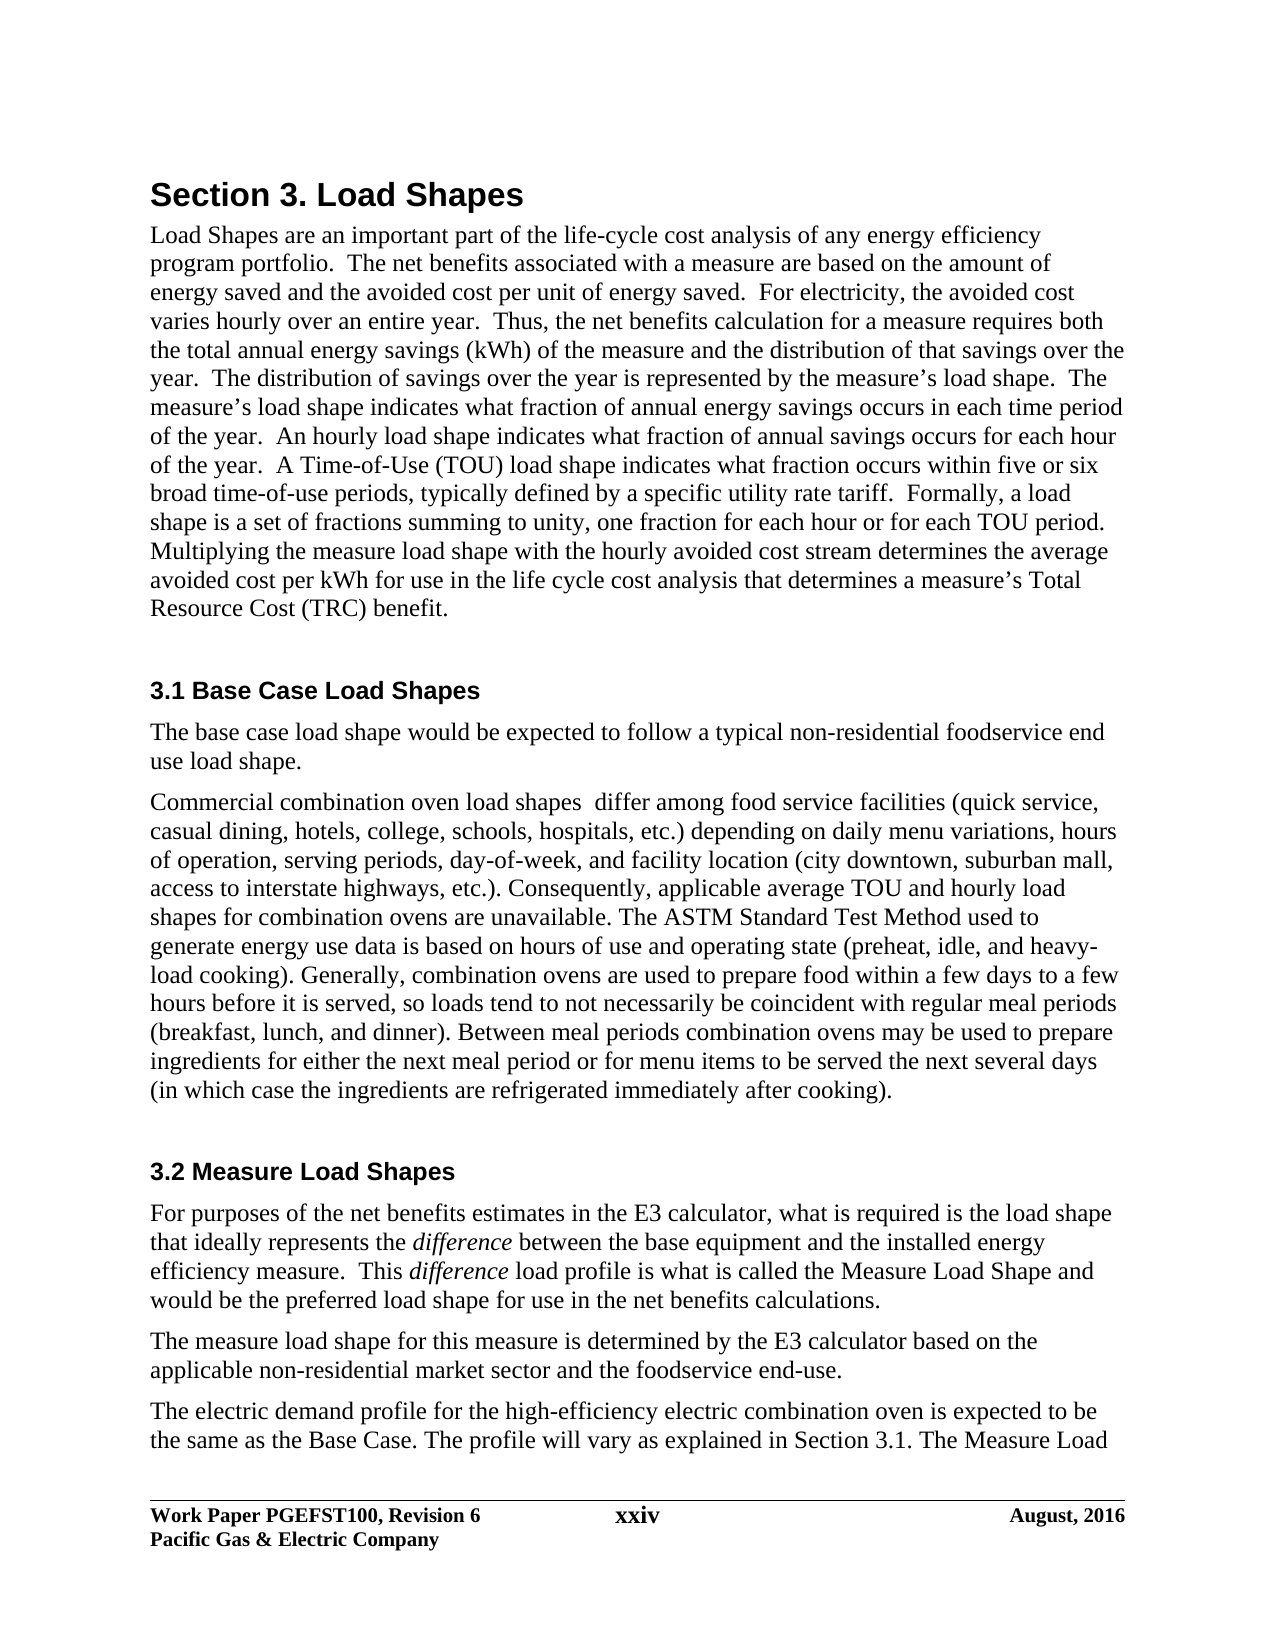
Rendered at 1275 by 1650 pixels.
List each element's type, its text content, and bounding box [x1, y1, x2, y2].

subtitle 3.1 Base Case Load Shapes [150, 676, 1125, 705]
text Commercial combination oven load shapes differ among food service facilities (quick service, casual dining, hotels, college, schools, hospitals, etc.) depending on daily menu variations, hours of operation, serving periods, day-of-week, and facility location (city downtown, suburban mall, access to interstate highways, etc.). Consequently, applicable average TOU and hourly load shapes for combination ovens are unavailable. The ASTM Standard Test Method used to generate energy use data is based on hours of use and operating state (preheat, idle, and heavy-load cooking). Generally, combination ovens are used to prepare food within a few days to a few hours before it is served, so loads tend to not necessarily be coincident with regular meal periods (breakfast, lunch, and dinner). Between meal periods combination ovens may be used to prepare ingredients for either the next meal period or for menu items to be served the next several days (in which case the ingredients are refrigerated immediately after cooking). [150, 787, 1125, 1103]
text Load Shapes are an important part of the life-cycle cost analysis of any energy efficiency program portfolio. The net benefits associated with a measure are based on the amount of energy saved and the avoided cost per unit of energy saved. For electricity, the avoided cost varies hourly over an entire year. Thus, the net benefits calculation for a measure requires both the total annual energy savings (kWh) of the measure and the distribution of that savings over the year. The distribution of savings over the year is represented by the measure’s load shape. The measure’s load shape indicates what fraction of annual energy savings occurs in each time period of the year. An hourly load shape indicates what fraction of annual savings occurs for each hour of the year. A Time-of-Use (TOU) load shape indicates what fraction occurs within five or six broad time-of-use periods, typically defined by a specific utility rate tariff. Formally, a load shape is a set of fractions summing to unity, one fraction for each hour or for each TOU period. Multiplying the measure load shape with the hourly avoided cost stream determines the average avoided cost per kWh for use in the life cycle cost analysis that determines a measure’s Total Resource Cost (TRC) benefit. [150, 220, 1125, 622]
text For purposes of the net benefits estimates in the E3 calculator, what is required is the load shape that ideally represents the difference between the base equipment and the installed energy efficiency measure. This difference load profile is what is called the Measure Load Shape and would be the preferred load shape for use in the net benefits calculations. [150, 1198, 1125, 1313]
text The base case load shape would be expected to follow a typical non-residential foodservice end use load shape. [150, 717, 1125, 775]
text The measure load shape for this measure is determined by the E3 calculator based on the applicable non-residential market sector and the foodservice end-use. [150, 1326, 1125, 1383]
subtitle Section 3. Load Shapes [150, 175, 1125, 213]
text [150, 1396, 1125, 1453]
subtitle 3.2 Measure Load Shapes [150, 1157, 1125, 1186]
